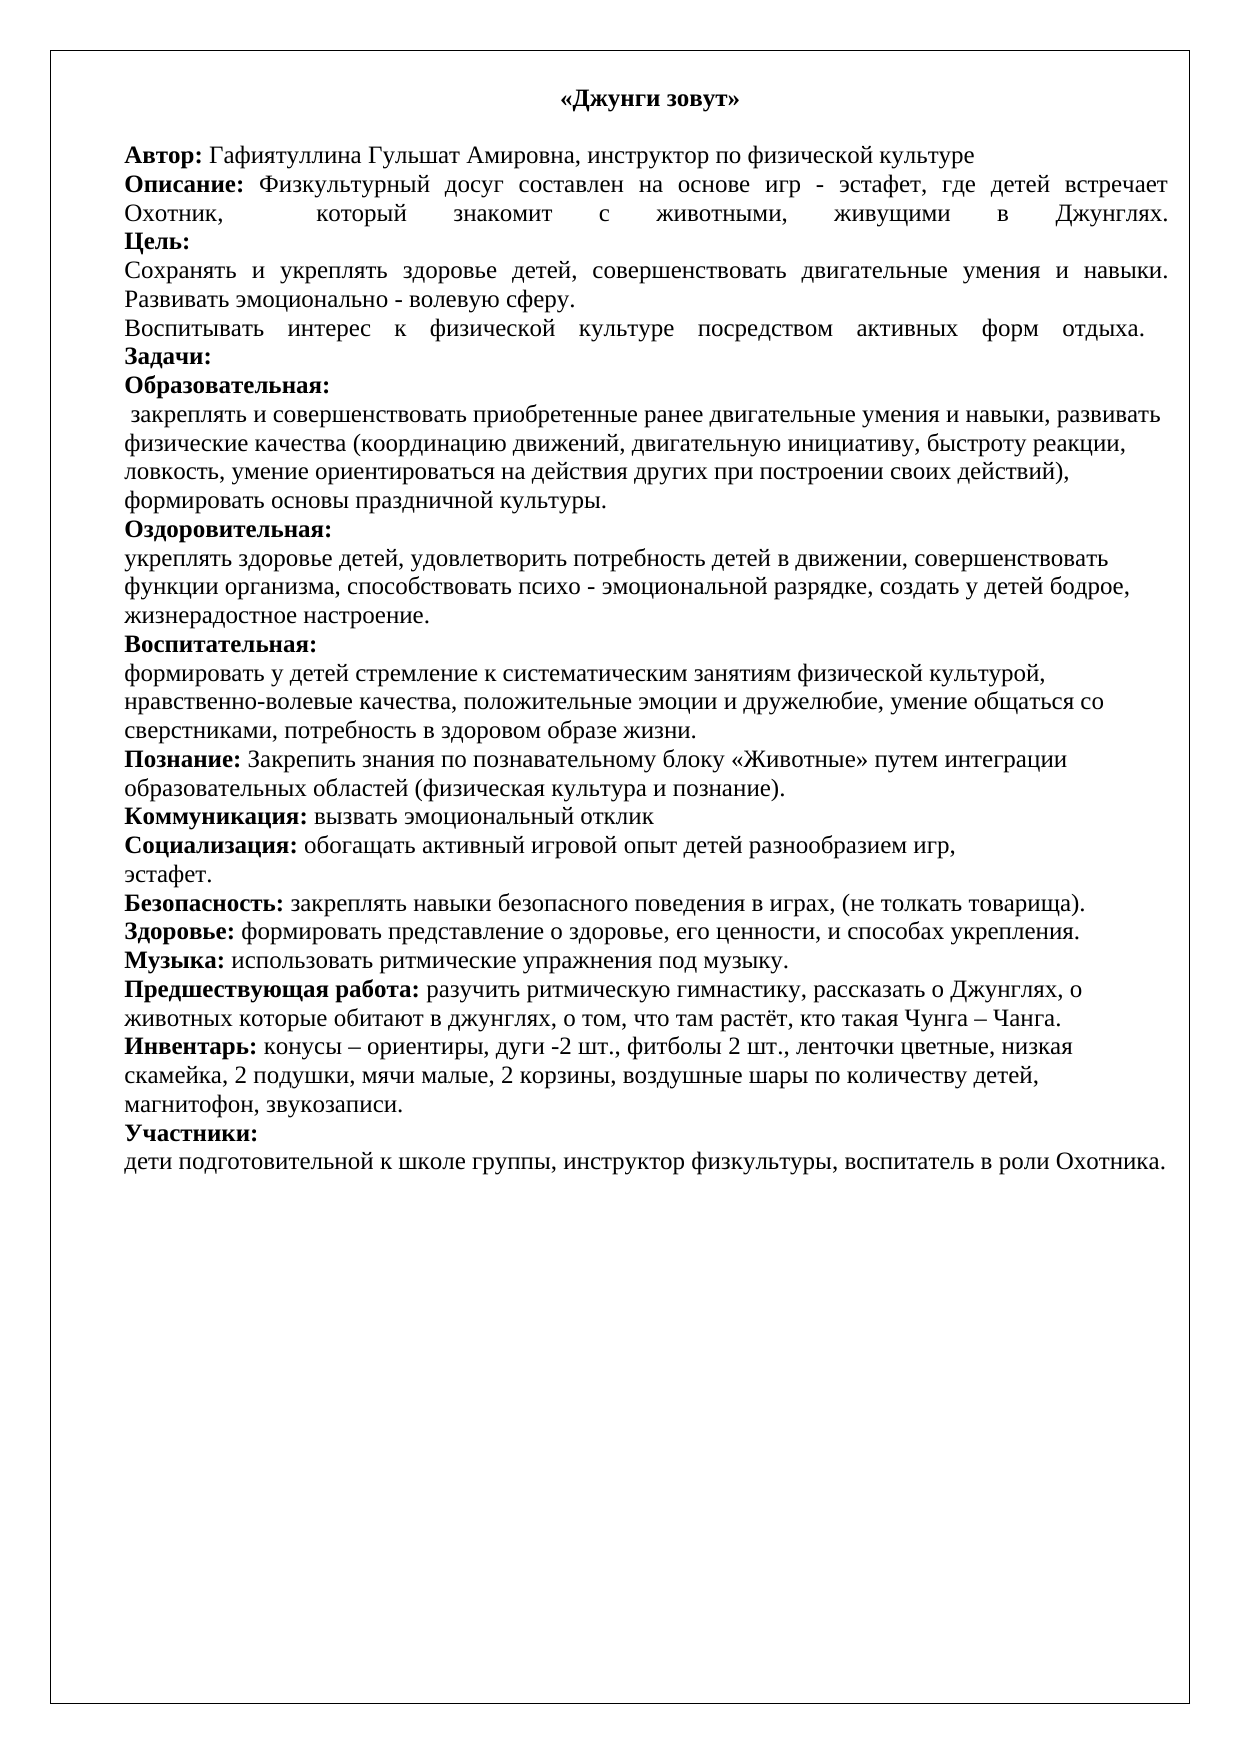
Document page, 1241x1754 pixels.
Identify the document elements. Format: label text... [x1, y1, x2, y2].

text дети подготовительной к школе группы, инструктор физкультуры, воспитатель в роли Охотника. [124, 1146, 1169, 1175]
text Сохранять и укреплять здоровье детей, совершенствовать двигательные умения и навыки. Развивать эмоционально - волевую сферу. [124, 255, 1169, 313]
text укреплять здоровье детей, удовлетворить потребность детей в движении, совершенствовать функции организма, способствовать психо - эмоциональной разрядке, создать у детей бодрое, жизнерадостное настроение. Воспитательная: [124, 543, 1169, 658]
text «Джунги зовут» [124, 83, 1169, 111]
text Воспитывать интерес к физической культуре посредством активных форм отдыха. Задачи: Образовательная: [124, 313, 1169, 399]
text Описание: Физкультурный досуг составлен на основе игр - эстафет, где детей встречает Охотник, который знакомит с животными, живущими в Джунглях. Цель: [124, 169, 1169, 255]
text формировать у детей стремление к систематическим занятиям физической культурой, нравственно-волевые качества, положительные эмоции и дружелюбие, умение общаться со сверстниками, потребность в здоровом образе жизни. Познание: Закрепить знания по познавательному блоку «Животные» путем интеграции образовательных областей (физическая культура и познание). Коммуникация: вызвать эмоциональный отклик Социализация: обогащать активный игровой опыт детей разнообразием игр, эстафет. Безопасность: закреплять навыки безопасного поведения в играх, (не толкать товарища). Здоровье: формировать представление о здоровье, его ценности, и способах укрепления. Музыка: использовать ритмические упражнения под музыку. Предшествующая работа: разучить ритмическую гимнастику, рассказать о Джунглях, о животных которые обитают в джунглях, о том, что там растёт, кто такая Чунга – Чанга. Инвентарь: конусы – ориентиры, дуги -2 шт., фитболы 2 шт., ленточки цветные, низкая скамейка, 2 подушки, мячи малые, 2 корзины, воздушные шары по количеству детей, магнитофон, звукозаписи. Участники: [124, 658, 1169, 1146]
text закреплять и совершенствовать приобретенные ранее двигательные умения и навыки, развивать физические качества (координацию движений, двигательную инициативу, быстроту реакции, ловкость, умение ориентироваться на действия других при построении своих действий), формировать основы праздничной культуры. Оздоровительная: [124, 399, 1169, 543]
text Автор: Гафиятуллина Гульшат Амировна, инструктор по физической культуре [124, 140, 1169, 169]
